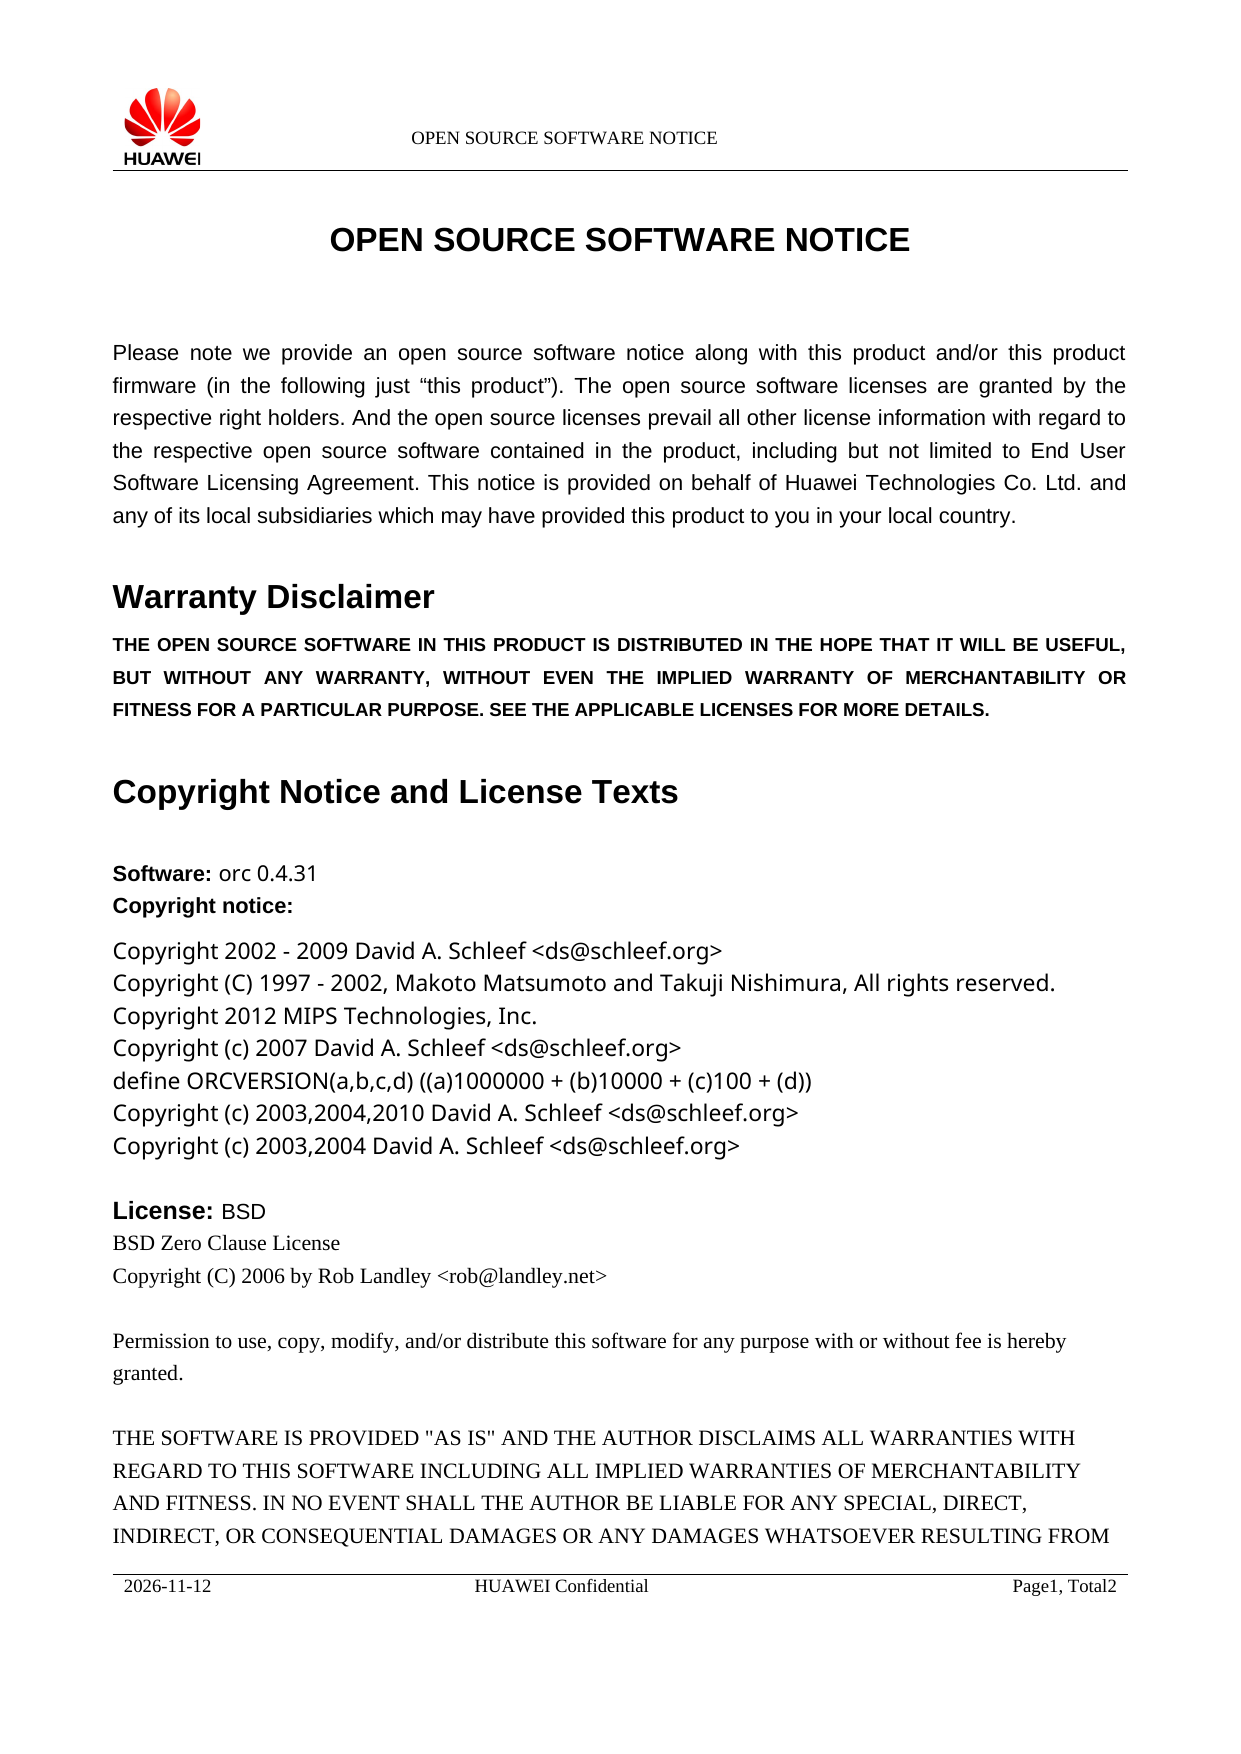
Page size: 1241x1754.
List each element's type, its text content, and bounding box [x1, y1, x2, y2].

text Please note we provide an open source software notice along with this product and/or this product firmware (in the following just “this product”). The open source software licenses are granted by the respective right holders. And the open source licenses prevail all other license information with regard to the respective open source software contained in the product, including but not limited to End User Software Licensing Agreement. This notice is provided on behalf of Huawei Technologies Co. Ltd. and any of its local subsidiaries which may have provided this product to you in your local country. [112, 336, 1128, 531]
text Copyright 2002 - 2009 David A. Schleef <ds@schleef.org> Copyright (C) 1997 - 2002, Makoto Matsumoto and Takuji Nishimura, All rights reserved. Copyright 2012 MIPS Technologies, Inc. Copyright (c) 2007 David A. Schleef <ds@schleef.org> define ORCVERSION(a,b,c,d) ((a)1000000 + (b)10000 + (c)100 + (d)) Copyright (c) 2003,2004,2010 David A. Schleef <ds@schleef.org> Copyright (c) 2003,2004 David A. Schleef <ds@schleef.org> [112, 934, 1128, 1194]
text The open source software in this product is distributed in the hope that it will be useful, but WITHOUT ANY WARRANTY, without even the implied warranty of MERCHANTABILITY or FITNESS FOR A PARTICULAR PURPOSE. See the applicable licenses for more details. [112, 629, 1128, 726]
text License: BSD [112, 1194, 1128, 1226]
title Software: orc 0.4.31 [112, 856, 1128, 889]
text Warranty Disclaimer [112, 564, 1128, 629]
picture [124, 88, 201, 165]
text Copyright Notice and License Texts [112, 759, 1128, 824]
text OPEN SOURCE SOFTWARE NOTICE [112, 206, 1128, 271]
text Copyright notice: [112, 889, 1128, 921]
